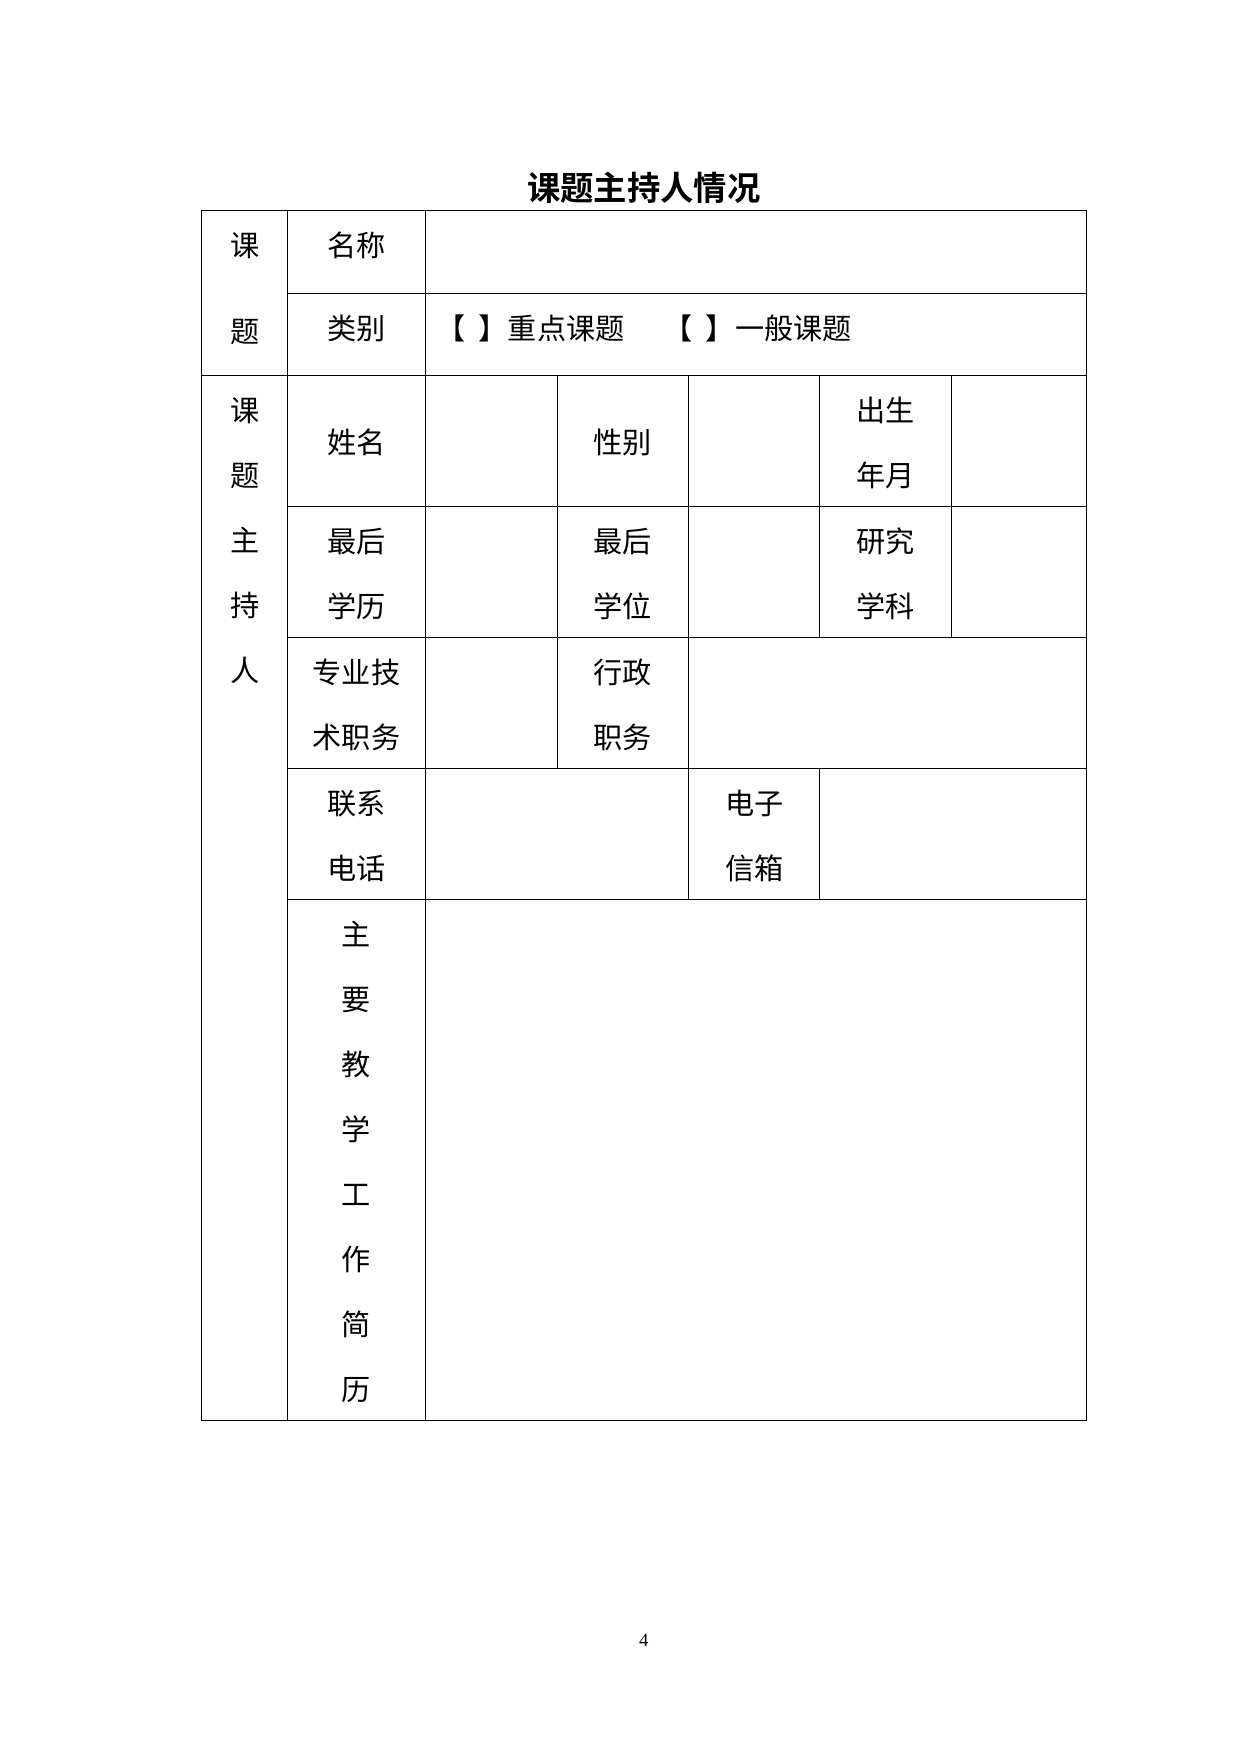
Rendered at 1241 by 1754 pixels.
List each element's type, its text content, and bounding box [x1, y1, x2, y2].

table_cell [952, 507, 1086, 637]
table_cell [426, 769, 688, 899]
table_cell 最后 学位 [558, 507, 688, 637]
table_cell [689, 376, 819, 506]
table_header [426, 211, 1086, 293]
table_cell [426, 900, 1086, 1420]
text 课题主持人情况 [201, 162, 1087, 210]
table_cell 行政 职务 [558, 638, 688, 768]
table_cell 电子 信箱 [689, 769, 819, 899]
table_cell 课 题 主 持 人 [202, 376, 287, 1420]
table_cell 性别 [558, 376, 688, 506]
table_cell 研究 学科 [820, 507, 951, 637]
table_cell 姓名 [288, 376, 425, 506]
table_cell [426, 376, 557, 506]
table_cell 出生 年月 [820, 376, 951, 506]
table_cell 主 要 教 学 工 作 简 历 [288, 900, 425, 1420]
table_cell [952, 376, 1086, 506]
table_cell [689, 638, 1086, 768]
table_cell [426, 507, 557, 637]
table_cell 最后 学历 [288, 507, 425, 637]
table_cell [820, 769, 1086, 899]
table_cell 专业技术职务 [288, 638, 425, 768]
table_cell [689, 507, 819, 637]
table_header 课 题 [202, 211, 287, 375]
table_cell 类别 [288, 294, 425, 375]
table_cell [426, 638, 557, 768]
table_cell 【 】重点课题 【 】一般课题 [426, 294, 1086, 375]
table_cell 联系 电话 [288, 769, 425, 899]
table_header 名称 [288, 211, 425, 293]
